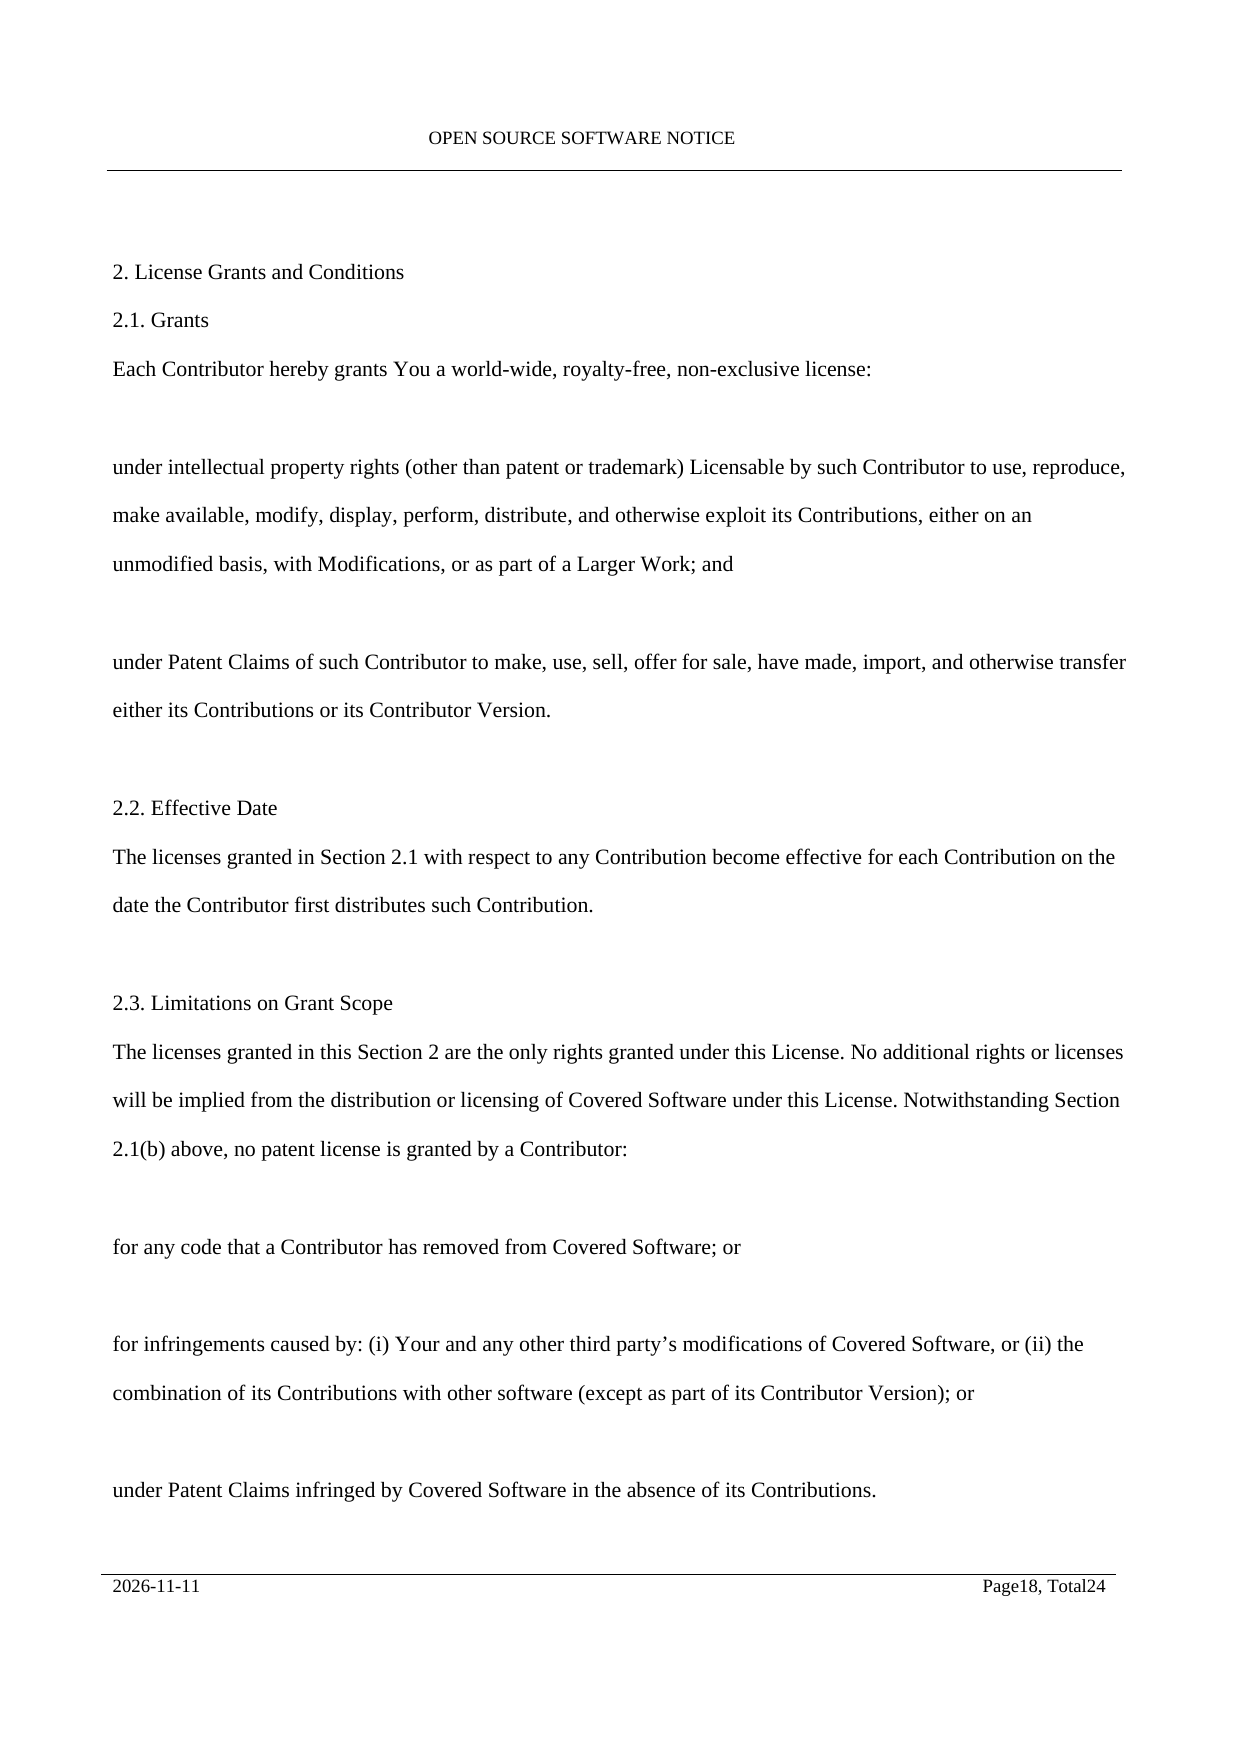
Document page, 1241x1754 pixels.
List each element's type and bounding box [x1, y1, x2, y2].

text [112, 206, 1128, 1506]
